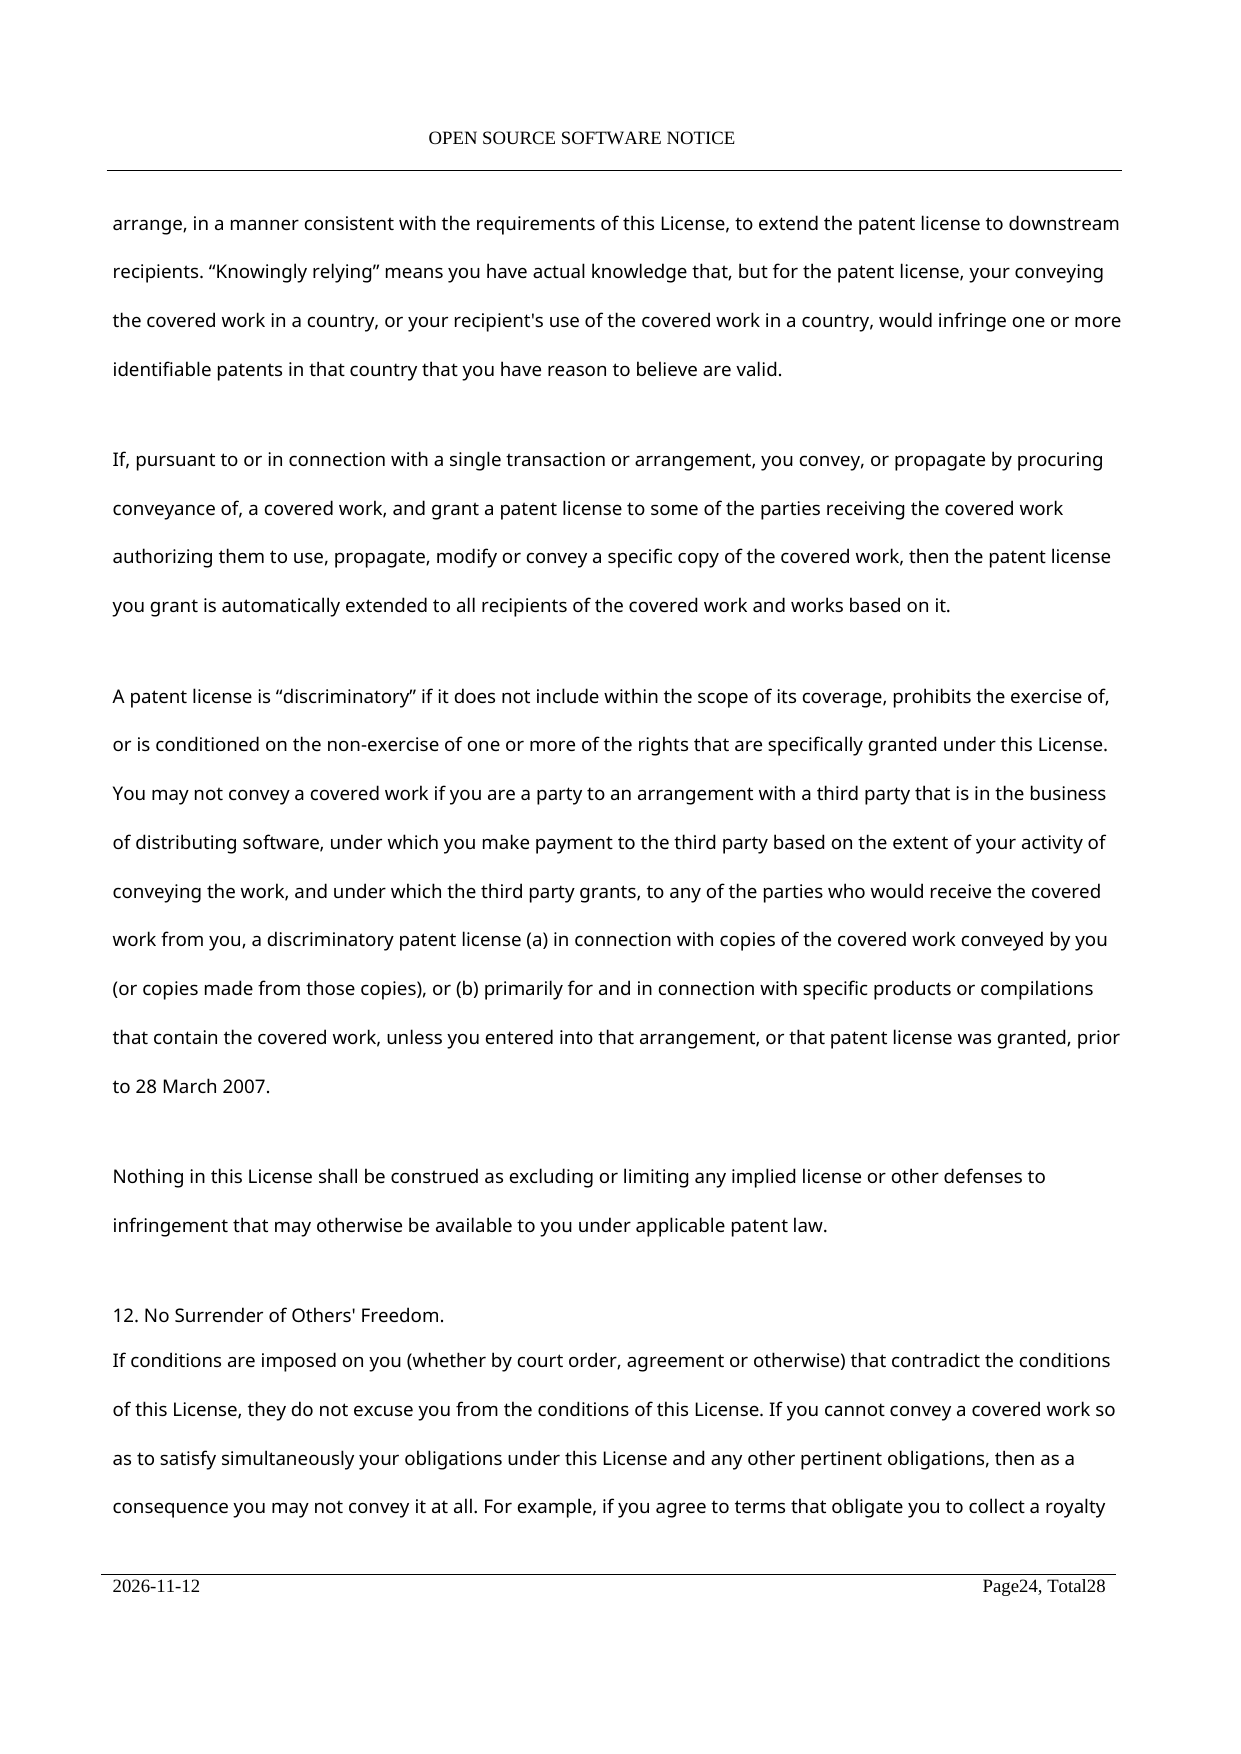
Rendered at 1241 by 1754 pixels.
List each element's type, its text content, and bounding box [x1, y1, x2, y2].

text Nothing in this License shall be construed as excluding or limiting any implied license or other defenses to infringement that may otherwise be available to you under applicable patent law. [112, 1160, 1128, 1241]
text 12. No Surrender of Others' Freedom. [112, 1299, 1128, 1331]
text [112, 206, 1128, 385]
text A patent license is “discriminatory” if it does not include within the scope of its coverage, prohibits the exercise of, or is conditioned on the non-exercise of one or more of the rights that are specifically granted under this License. You may not convey a covered work if you are a party to an arrangement with a third party that is in the business of distributing software, under which you make payment to the third party based on the extent of your activity of conveying the work, and under which the third party grants, to any of the parties who would receive the covered work from you, a discriminatory patent license (a) in connection with copies of the covered work conveyed by you (or copies made from those copies), or (b) primarily for and in connection with specific products or compilations that contain the covered work, unless you entered into that arrangement, or that patent license was granted, prior to 28 March 2007. [112, 679, 1128, 1102]
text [112, 1344, 1128, 1523]
text If, pursuant to or in connection with a single transaction or arrangement, you convey, or propagate by procuring conveyance of, a covered work, and grant a patent license to some of the parties receiving the covered work authorizing them to use, propagate, modify or convey a specific copy of the covered work, then the patent license you grant is automatically extended to all recipients of the covered work and works based on it. [112, 443, 1128, 622]
